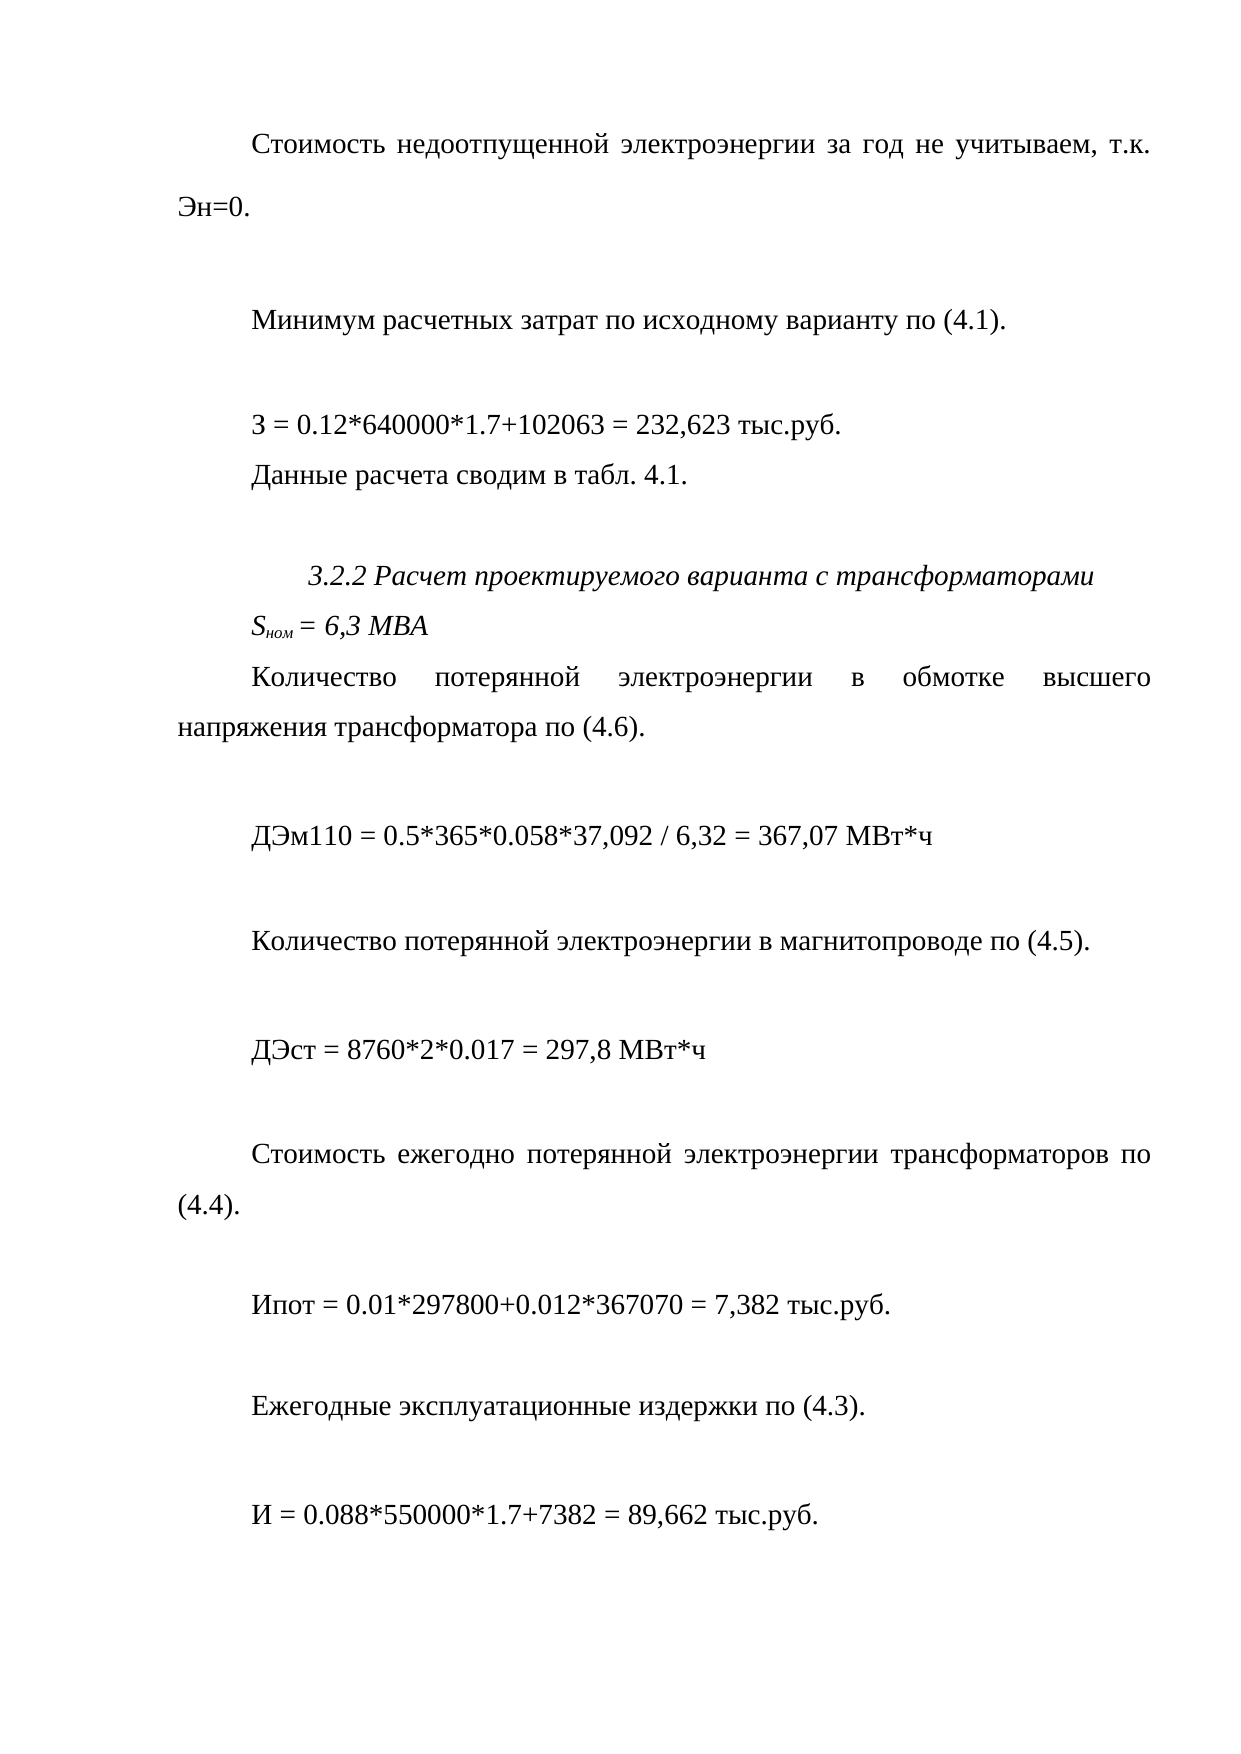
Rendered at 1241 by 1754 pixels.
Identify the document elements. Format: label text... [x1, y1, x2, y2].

text З = 0.12*640000*1.7+102063 = 232,623 тыс.руб. [177, 407, 1152, 441]
text Количество потерянной электроэнергии в магнитопроводе по (4.5). [177, 923, 1152, 956]
text Sном = 6,3 МВА [177, 608, 1152, 642]
text Стоимость ежегодно потерянной электроэнергии трансформаторов по (4.4). [177, 1137, 1152, 1220]
text Количество потерянной электроэнергии в обмотке высшего напряжения трансформатора по (4.6). [177, 659, 1152, 743]
text Ежегодные эксплуатационные издержки по (4.3). [177, 1388, 1152, 1422]
text ДЭм110 = 0.5*365*0.058*37,092 / 6,32 = 367,07 МВт*ч [177, 810, 1152, 852]
text ДЭст = 8760*2*0.017 = 297,8 МВт*ч [177, 1023, 1152, 1065]
text Ипот = 0.01*297800+0.012*367070 = 7,382 тыс.руб. [177, 1287, 1152, 1321]
text Данные расчета сводим в табл. 4.1. [177, 457, 1152, 491]
text Минимум расчетных затрат по исходному варианту по (4.1). [177, 294, 1152, 336]
text Стоимость недоотпущенной электроэнергии за год не учитываем, т.к. Эн=0. [177, 118, 1152, 223]
text И = 0.088*550000*1.7+7382 = 89,662 тыс.руб. [177, 1489, 1152, 1531]
text 3.2.2 Расчет проектируемого варианта с трансформаторами [177, 558, 1152, 592]
